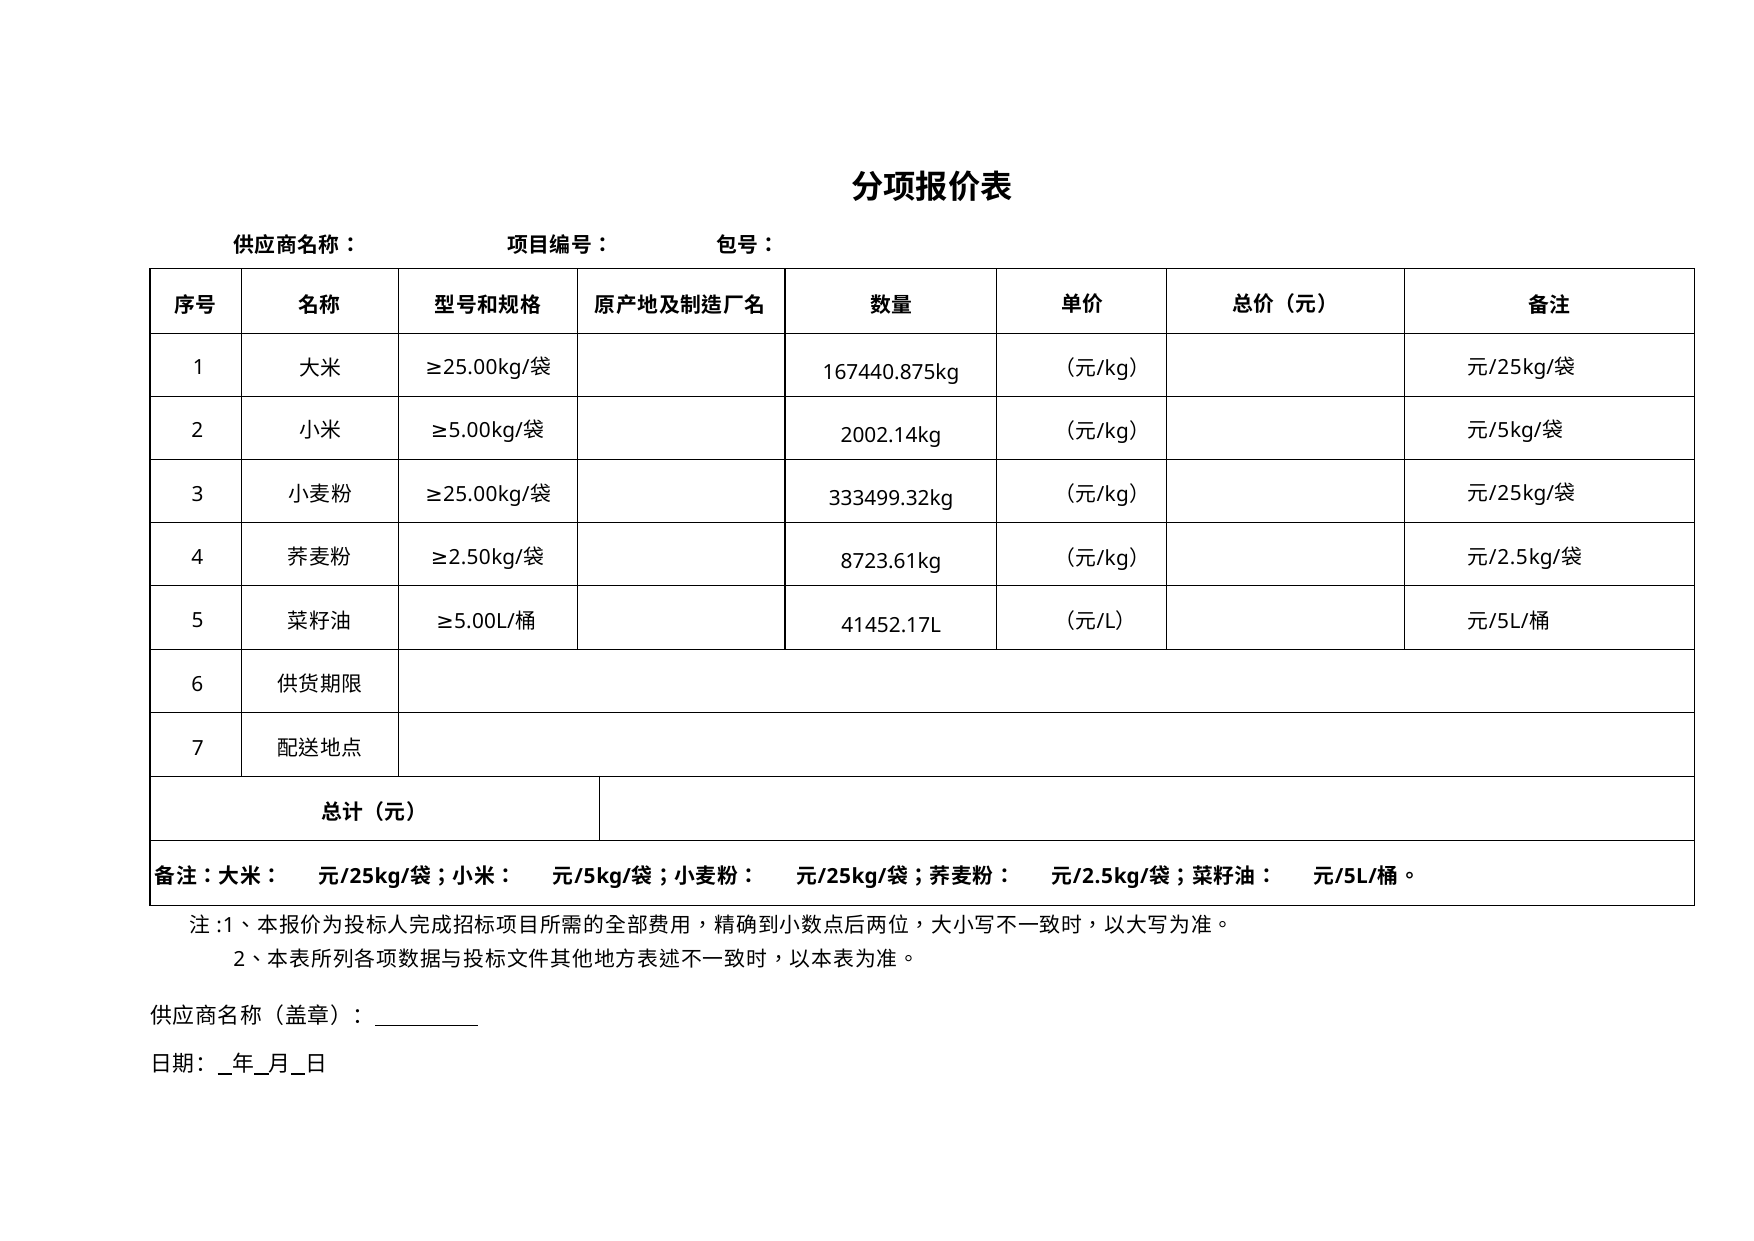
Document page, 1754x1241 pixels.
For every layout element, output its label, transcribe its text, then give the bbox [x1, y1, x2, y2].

table_cell 8723.61kg [786, 523, 996, 585]
table_cell [1167, 523, 1404, 585]
table_cell 3 [151, 460, 241, 522]
table_cell ≥2.50kg/袋 [399, 523, 577, 585]
table_cell 元/25kg/袋 [1405, 334, 1694, 396]
table_cell （元/kg） [997, 460, 1166, 522]
table_cell 荞麦粉 [242, 523, 398, 585]
table_cell ≥5.00kg/袋 [399, 397, 577, 459]
table_cell [578, 523, 784, 585]
table_cell 大米 [242, 334, 398, 396]
table_cell （元/kg） [997, 334, 1166, 396]
table_cell 小米 [242, 397, 398, 459]
table_header 序号 [151, 269, 241, 332]
table_cell 6 [151, 650, 241, 712]
table_cell 小麦粉 [242, 460, 398, 522]
table_cell 1 [151, 334, 241, 396]
table_header 单价 [997, 269, 1166, 332]
table_cell ≥25.00kg/袋 [399, 460, 577, 522]
table_cell （元/kg） [997, 523, 1166, 585]
table_header 原产地及制造厂名 [578, 269, 784, 332]
table_cell [578, 334, 784, 396]
table_header 数量 [786, 269, 996, 332]
text 供应商名称（盖章）： [150, 997, 1604, 1030]
text 注 :1、本报价为投标人完成招标项目所需的全部费用，精确到小数点后两位，大小写不一致时，以大写为准。 [189, 911, 1604, 938]
table_cell 备注：大米： 元/25kg/袋；小米： 元/5kg/袋；小麦粉： 元/25kg/袋；荞麦粉： 元/2.5kg/袋；菜籽油： 元/5L/桶。 [151, 841, 1694, 905]
table_cell [1167, 586, 1404, 649]
table_cell [1167, 397, 1404, 459]
table_header 型号和规格 [399, 269, 577, 332]
table_cell 供货期限 [242, 650, 398, 712]
text 分项报价表 [842, 166, 1604, 207]
table_cell 167440.875kg [786, 334, 996, 396]
table_cell [399, 650, 1694, 712]
table_cell ≥5.00L/桶 [399, 586, 577, 649]
table_cell [399, 713, 1694, 776]
table_cell ≥25.00kg/袋 [399, 334, 577, 396]
table_cell [578, 460, 784, 522]
table_cell 41452.17L [786, 586, 996, 649]
table_header 名称 [242, 269, 398, 332]
table_cell 2002.14kg [786, 397, 996, 459]
table_cell [1167, 460, 1404, 522]
table_cell 333499.32kg [786, 460, 996, 522]
table_cell [600, 777, 1694, 840]
table_cell [1167, 334, 1404, 396]
table_cell 元/5kg/袋 [1405, 397, 1694, 459]
table_cell 元/25kg/袋 [1405, 460, 1694, 522]
table_header 备注 [1405, 269, 1694, 332]
table_cell 总计（元） [151, 777, 599, 840]
table_cell （元/kg） [997, 397, 1166, 459]
table_cell [578, 586, 784, 649]
table_cell [578, 397, 784, 459]
text 供应商名称： 项目编号： 包号： [233, 231, 1604, 257]
table_cell 元/2.5kg/袋 [1405, 523, 1694, 585]
table_cell 配送地点 [242, 713, 398, 776]
table_cell （元/L） [997, 586, 1166, 649]
table_header 总价（元） [1167, 269, 1404, 332]
table_cell 菜籽油 [242, 586, 398, 649]
table_cell 2 [151, 397, 241, 459]
text 日期： 年 月 日 [150, 1046, 1604, 1078]
table_cell 7 [151, 713, 241, 776]
text 2、本表所列各项数据与投标文件其他地方表述不一致时，以本表为准。 [233, 945, 1604, 972]
table_cell 4 [151, 523, 241, 585]
table_cell 5 [151, 586, 241, 649]
table_cell 元/5L/桶 [1405, 586, 1694, 649]
